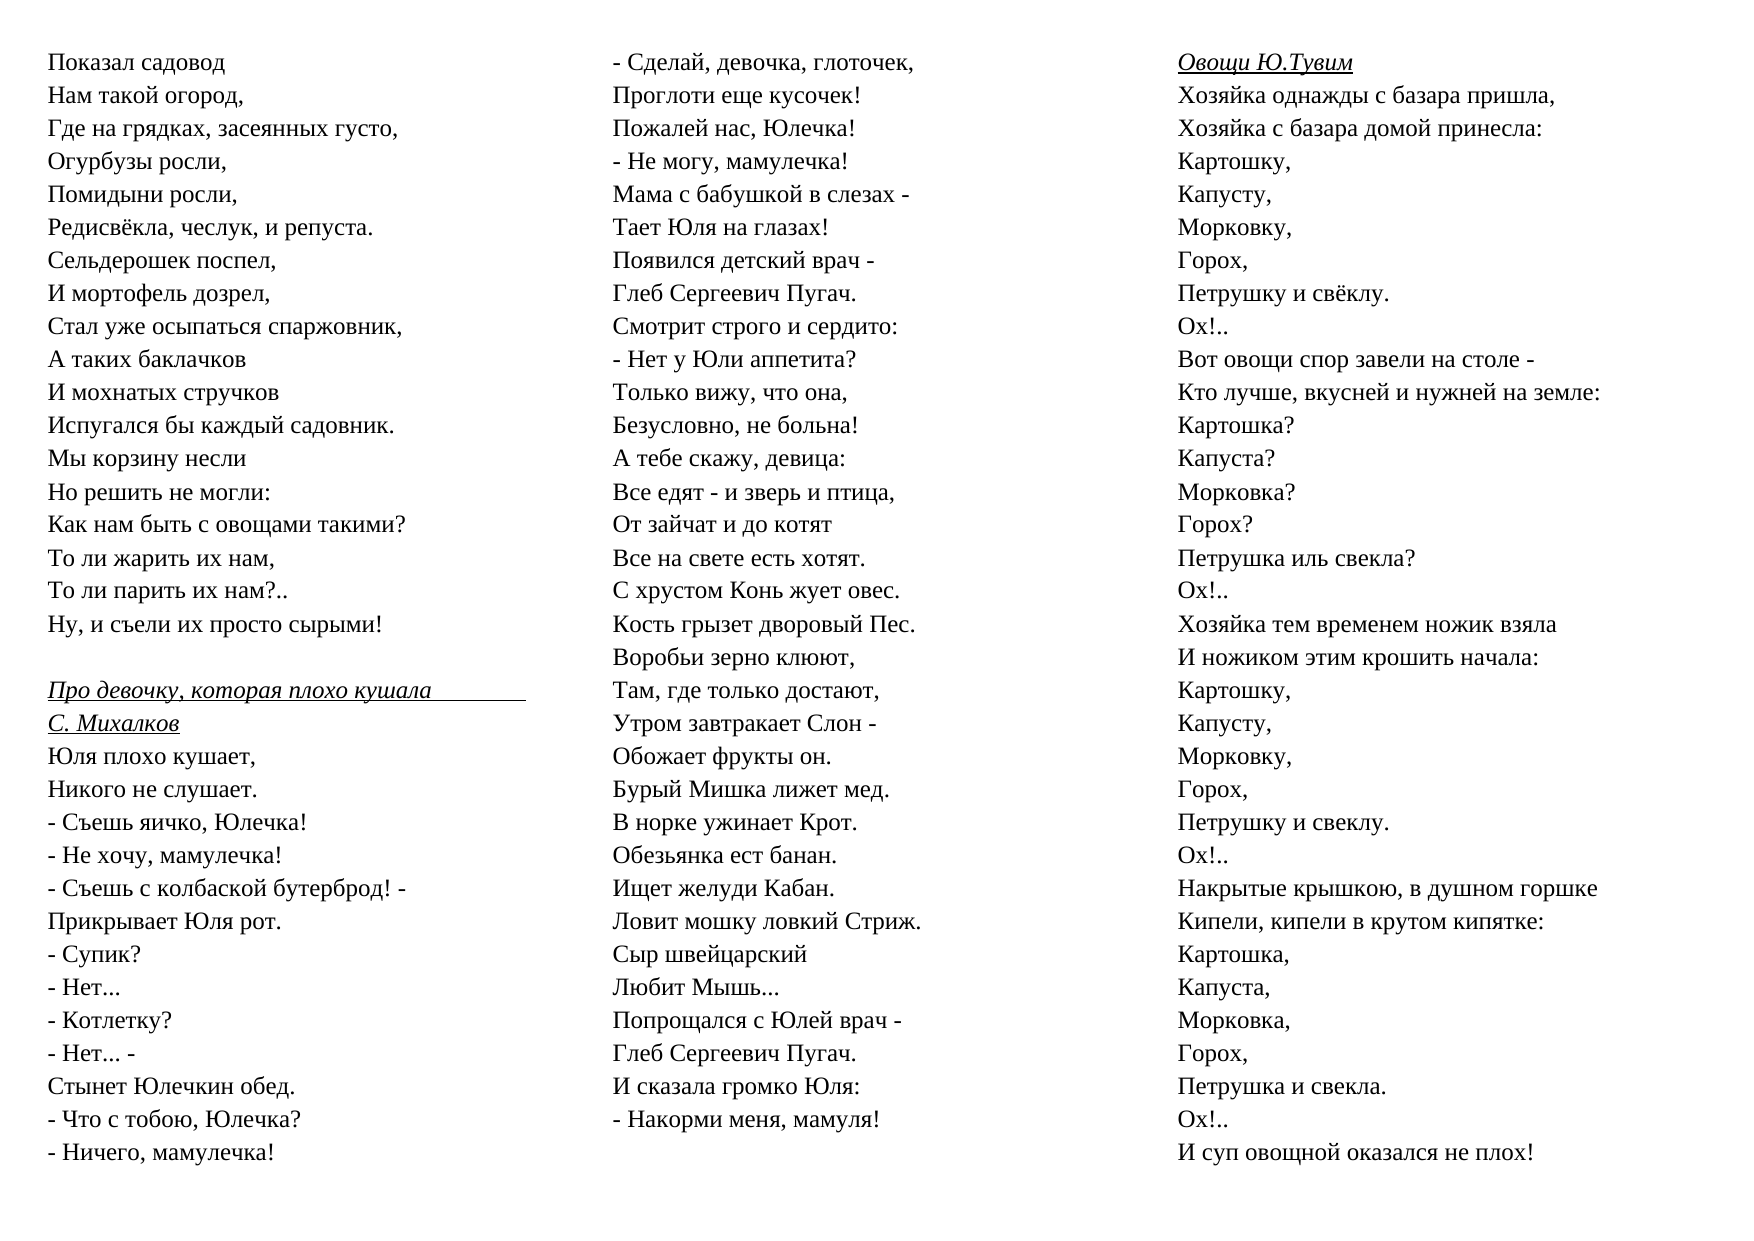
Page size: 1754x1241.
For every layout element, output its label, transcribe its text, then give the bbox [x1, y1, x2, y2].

text Горох, [1177, 245, 1669, 274]
text Петрушку и свёклу. [1177, 278, 1669, 307]
text От зайчат и до котят [612, 509, 1104, 538]
text Картошку, [1177, 146, 1669, 175]
text Мы корзину несли [47, 443, 539, 472]
text Накрытые крышкою, в душном горшке [1177, 873, 1669, 902]
text Проглоти еще кусочек! [612, 80, 1104, 109]
text Любит Мышь... [612, 972, 1104, 1001]
text Но решить не могли: [47, 477, 539, 505]
text Все на свете есть хотят. [612, 543, 1104, 571]
text Кипели, кипели в крутом кипятке: [1177, 906, 1669, 934]
text Смотрит строго и сердито: [612, 311, 1104, 340]
text - Не хочу, мамулечка! [47, 840, 539, 868]
text - Что с тобою, Юлечка? [47, 1104, 539, 1133]
text Кость грызет дворовый Пес. [612, 609, 1104, 637]
text Обезьянка ест банан. [612, 840, 1104, 868]
text Про девочку, которая плохо кушала С. Михалков [47, 675, 539, 736]
text Сыр швейцарский [612, 939, 1104, 968]
text Хозяйка тем временем ножик взяла [1177, 609, 1669, 637]
text С хрустом Конь жует овес. [612, 576, 1104, 604]
text Кто лучше, вкусней и нужней на земле: [1177, 377, 1669, 406]
text - Супик? [47, 939, 539, 968]
text Петрушка и свекла. [1177, 1071, 1669, 1100]
text - Нет... - [47, 1038, 539, 1067]
text Стынет Юлечкин обед. [47, 1071, 539, 1100]
text Петрушка иль свекла? [1177, 543, 1669, 571]
text Петрушку и свеклу. [1177, 807, 1669, 836]
text Сельдерошек поспел, [47, 245, 539, 274]
text И мохнатых стручков [47, 377, 539, 406]
text - Нет у Юли аппетита? [612, 344, 1104, 373]
text Прикрывает Юля рот. [47, 906, 539, 934]
text А тебе скажу, девица: [612, 443, 1104, 472]
text Хозяйка однажды с базара пришла, [1177, 80, 1669, 109]
text Морковку, [1177, 741, 1669, 769]
text - Не могу, мамулечка! [612, 146, 1104, 175]
text Горох? [1177, 509, 1669, 538]
text Испугался бы каждый садовник. [47, 411, 539, 439]
text Утром завтракает Слон - [612, 708, 1104, 736]
text Картошка? [1177, 411, 1669, 439]
text А таких баклачков [47, 344, 539, 373]
text В норке ужинает Крот. [612, 807, 1104, 836]
text - Съешь с колбаской бутерброд! - [47, 873, 539, 902]
text И мортофель дозрел, [47, 278, 539, 307]
text Воробьи зерно клюют, [612, 642, 1104, 670]
text - Котлетку? [47, 1005, 539, 1034]
text Капусту, [1177, 179, 1669, 208]
text Все едят - и зверь и птица, [612, 477, 1104, 505]
text Глеб Сергеевич Пугач. [612, 1038, 1104, 1067]
text Помидыни росли, [47, 179, 539, 208]
text Там, где только достают, [612, 675, 1104, 703]
text Капусту, [1177, 708, 1669, 736]
text Показал садовод [47, 47, 539, 76]
text Ох!.. [1177, 576, 1669, 604]
text Картошку, [1177, 675, 1669, 703]
text Ловит мошку ловкий Стриж. [612, 906, 1104, 934]
text Редисвёкла, чеслук, и репуста. [47, 212, 539, 241]
text Морковка? [1177, 477, 1669, 505]
text То ли жарить их нам, [47, 543, 539, 571]
text Нам такой огород, [47, 80, 539, 109]
text Капуста, [1177, 972, 1669, 1001]
text - Ничего, мамулечка! [47, 1137, 539, 1166]
text Юля плохо кушает, [47, 741, 539, 769]
text - Съешь яичко, Юлечка! [47, 807, 539, 836]
text Огурбузы росли, [47, 146, 539, 175]
text Мама с бабушкой в слезах - [612, 179, 1104, 208]
text Ищет желуди Кабан. [612, 873, 1104, 902]
text Ох!.. [1177, 840, 1669, 868]
text Ох!.. [1177, 1104, 1669, 1133]
text Тает Юля на глазах! [612, 212, 1104, 241]
text Горох, [1177, 1038, 1669, 1067]
text То ли парить их нам?.. [47, 576, 539, 604]
text Как нам быть с овощами такими? [47, 509, 539, 538]
text Вот овощи спор завели на столе - [1177, 344, 1669, 373]
text Картошка, [1177, 939, 1669, 968]
text Бурый Мишка лижет мед. [612, 774, 1104, 802]
text Попрощался с Юлей врач - [612, 1005, 1104, 1034]
text Пожалей нас, Юлечка! [612, 113, 1104, 142]
text - Накорми меня, мамуля! [612, 1104, 1104, 1133]
text Морковку, [1177, 212, 1669, 241]
text И сказала громко Юля: [612, 1071, 1104, 1100]
text Стал уже осыпаться спаржовник, [47, 311, 539, 340]
text Только вижу, что она, [612, 377, 1104, 406]
text - Сделай, девочка, глоточек, [612, 47, 1104, 76]
text Горох, [1177, 774, 1669, 802]
text Глеб Сергеевич Пугач. [612, 278, 1104, 307]
text И суп овощной оказался не плох! [1177, 1137, 1669, 1166]
text Никого не слушает. [47, 774, 539, 802]
text - Нет... [47, 972, 539, 1001]
text Безусловно, не больна! [612, 411, 1104, 439]
text Морковка, [1177, 1005, 1669, 1034]
text Капуста? [1177, 443, 1669, 472]
text Обожает фрукты он. [612, 741, 1104, 769]
text Хозяйка с базара домой принесла: [1177, 113, 1669, 142]
text Появился детский врач - [612, 245, 1104, 274]
text Овощи Ю.Тувим [1177, 47, 1669, 76]
text Ну, и съели их просто сырыми! [47, 609, 539, 637]
text Где на грядках, засеянных густо, [47, 113, 539, 142]
text И ножиком этим крошить начала: [1177, 642, 1669, 670]
text Ох!.. [1177, 311, 1669, 340]
